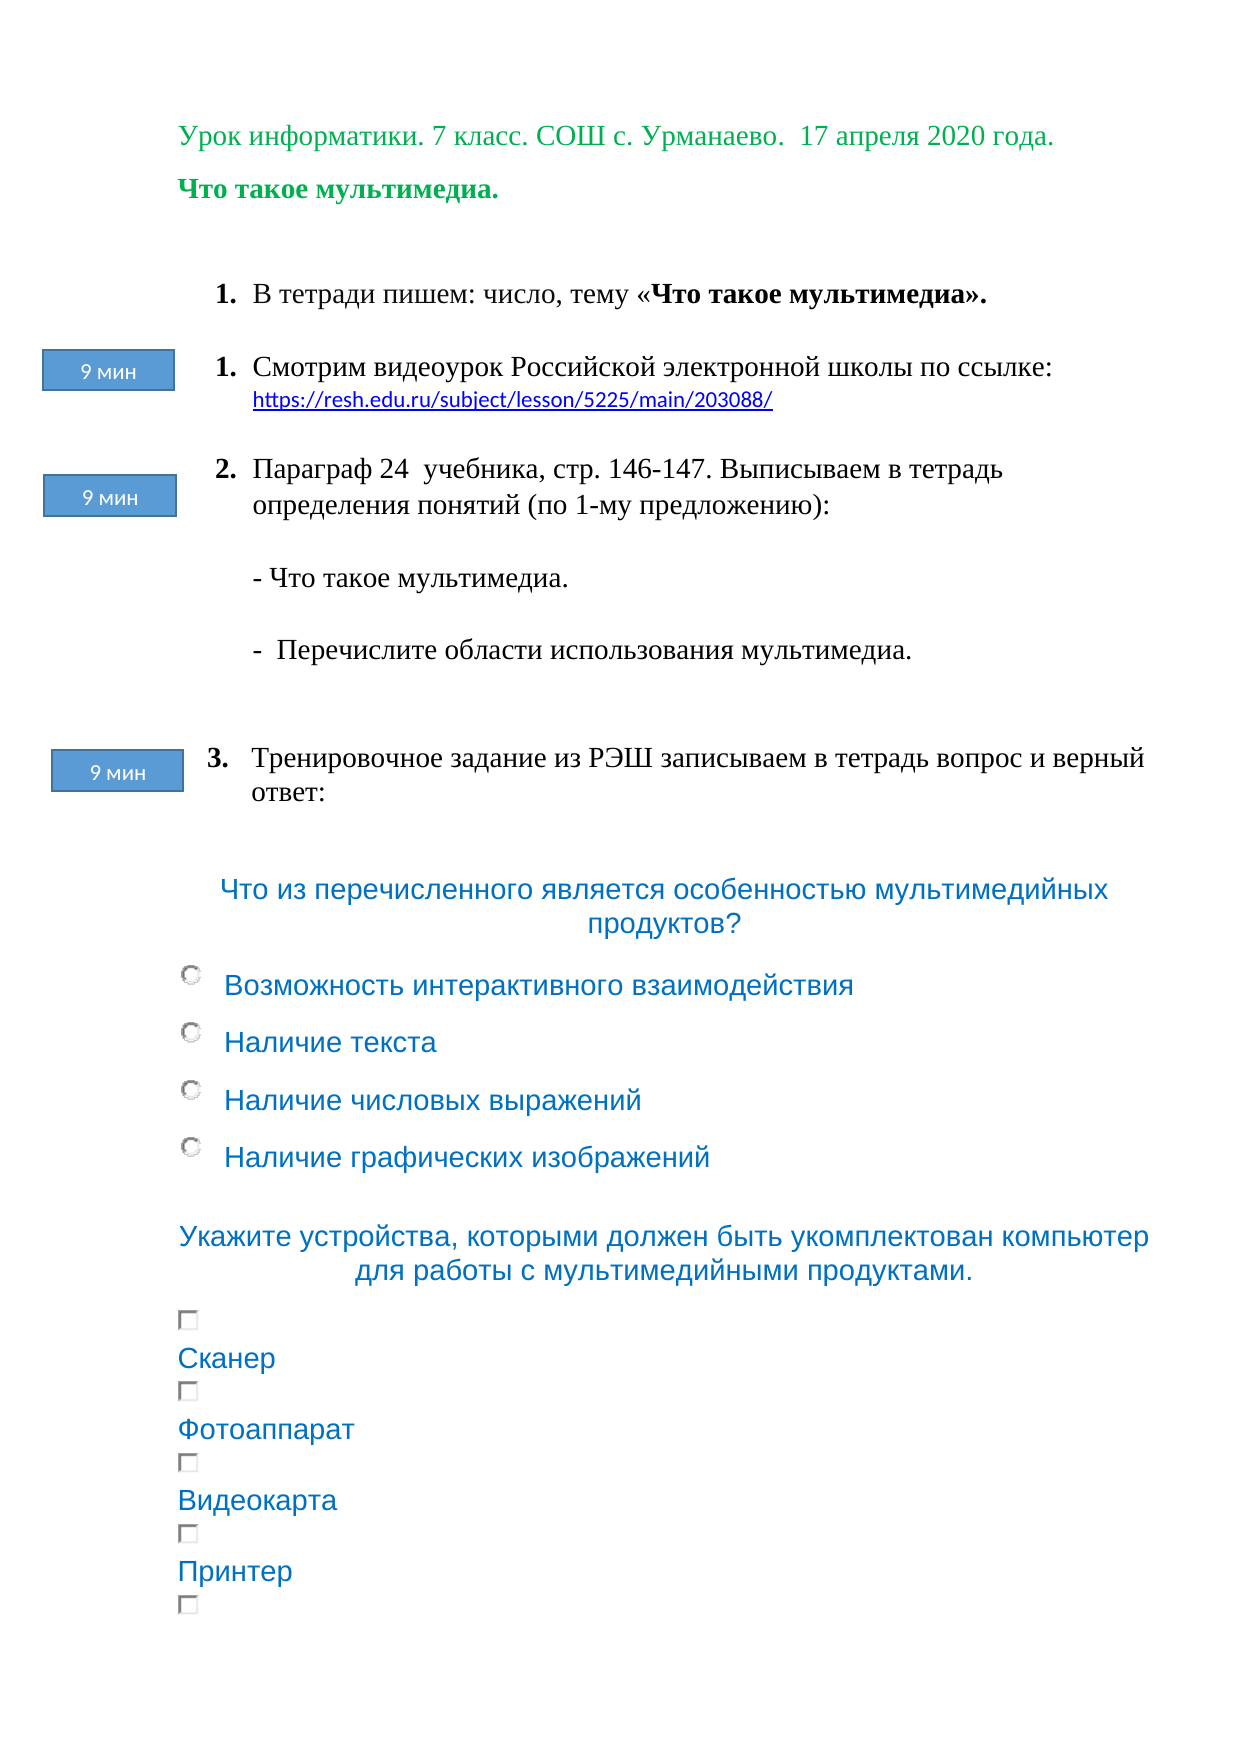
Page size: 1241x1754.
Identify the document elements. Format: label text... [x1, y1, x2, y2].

text Видеокарта [177, 1483, 1152, 1516]
list В тетради пишем: число, тему «Что такое мультимедиа». [215, 277, 1152, 310]
table_cell [177, 1071, 222, 1128]
text Фотоаппарат [177, 1412, 1152, 1445]
list Тренировочное задание из РЭШ записываем в тетрадь вопрос и верный ответ: [207, 741, 1152, 808]
list - Перечислите области использования мультимедиа. [252, 632, 1152, 666]
text Урок информатики. 7 класс. СОШ с. Урманаево. 17 апреля 2020 года. [177, 118, 1152, 152]
table_cell Наличие числовых выражений [223, 1071, 856, 1128]
list https://resh.edu.ru/subject/lesson/5225/main/203088/ [252, 385, 1152, 413]
table_cell Наличие текста [223, 1014, 856, 1071]
table_header [177, 956, 222, 1013]
list Смотрим видеоурок Российской электронной школы по ссылке: [215, 349, 1152, 382]
table_cell [177, 1128, 222, 1186]
text Что из перечисленного является особенностью мультимедийных продуктов? [177, 872, 1152, 939]
table_cell Наличие графических изображений [223, 1128, 856, 1186]
text Укажите устройства, которыми должен быть укомплектован компьютер для работы с мультимедийными продуктами. [177, 1219, 1152, 1286]
text Сканер [177, 1341, 1152, 1374]
list - Что такое мультимедиа. [252, 560, 1152, 593]
table_cell [177, 1014, 222, 1071]
table_header Возможность интерактивного взаимодействия [223, 956, 856, 1013]
list Параграф 24 учебника, стр. 146-147. Выписываем в тетрадь определения понятий (по 1-му предложению): [215, 451, 1152, 521]
text Что такое мультимедиа. [177, 171, 1152, 204]
text Принтер [177, 1554, 1152, 1588]
